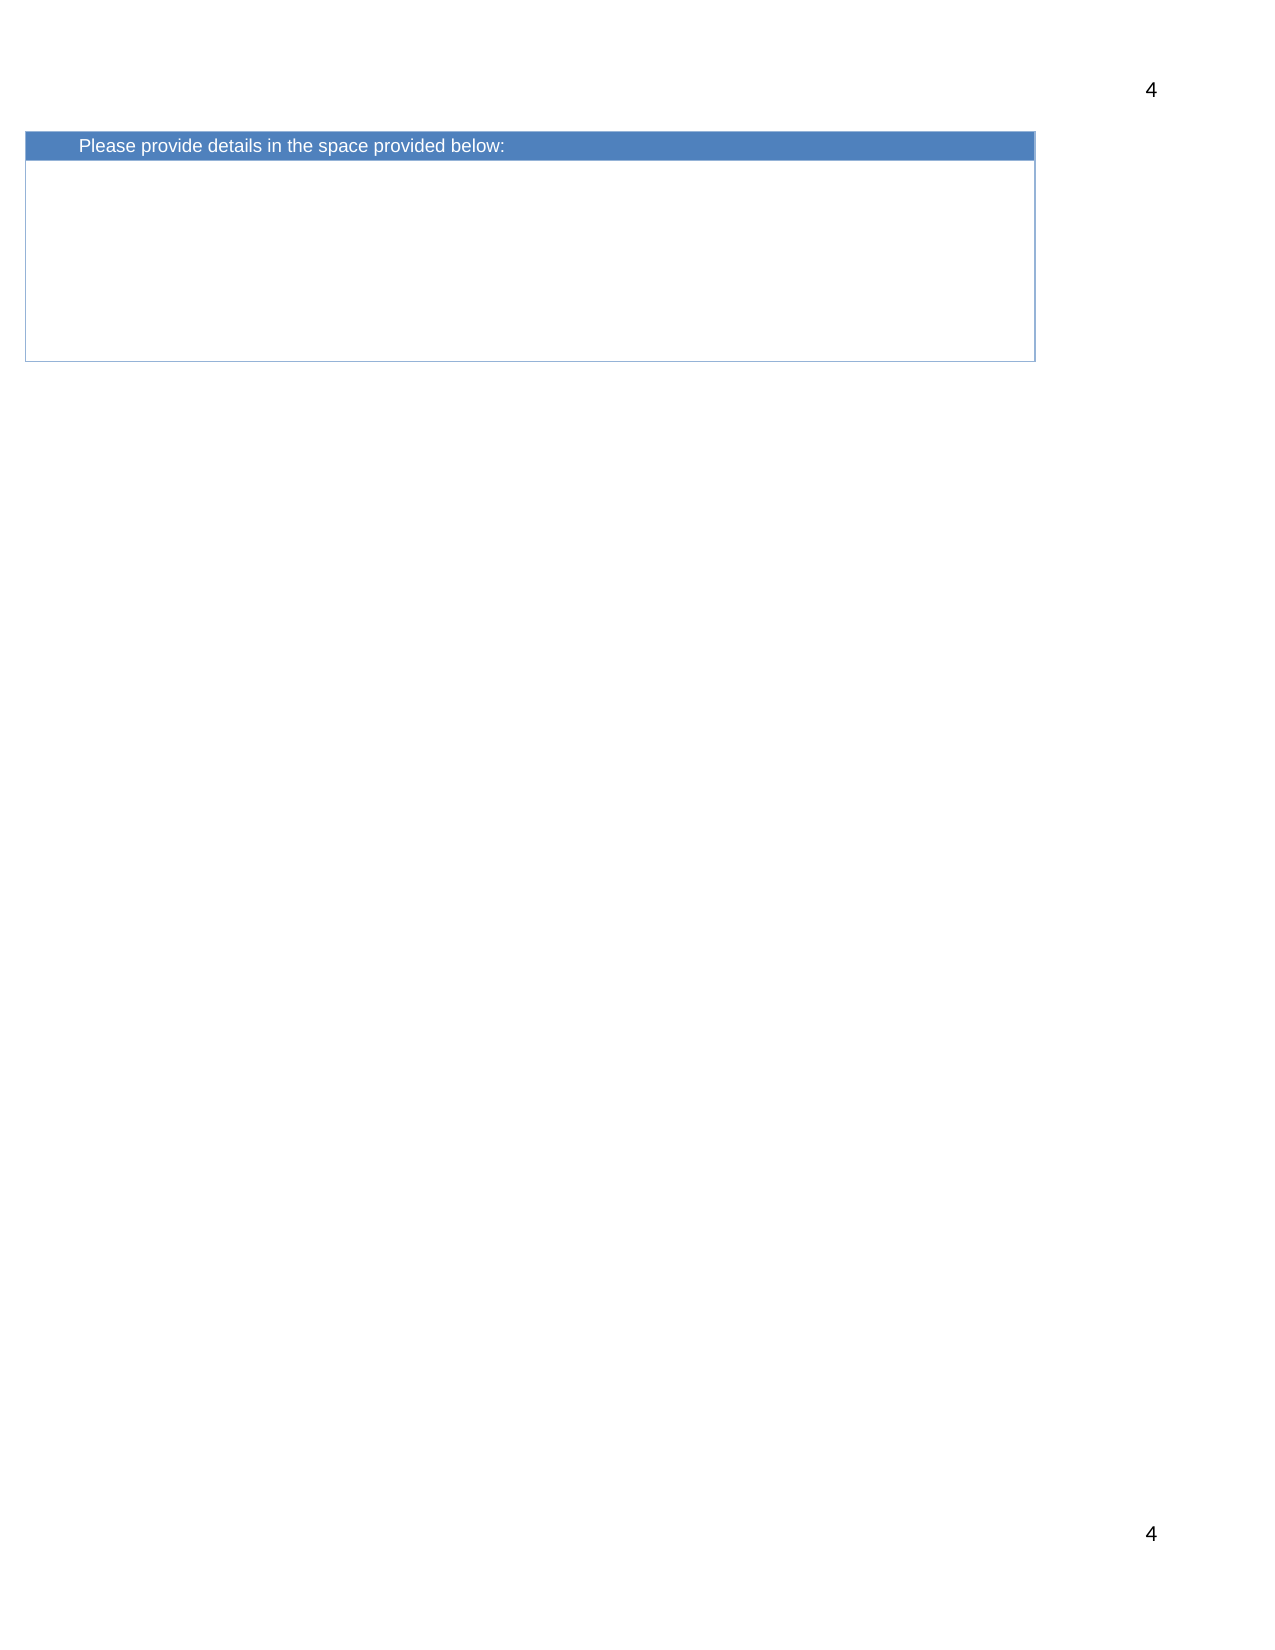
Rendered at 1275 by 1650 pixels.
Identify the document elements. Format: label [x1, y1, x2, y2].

table_cell [26, 132, 1034, 160]
table_cell [26, 161, 1034, 361]
